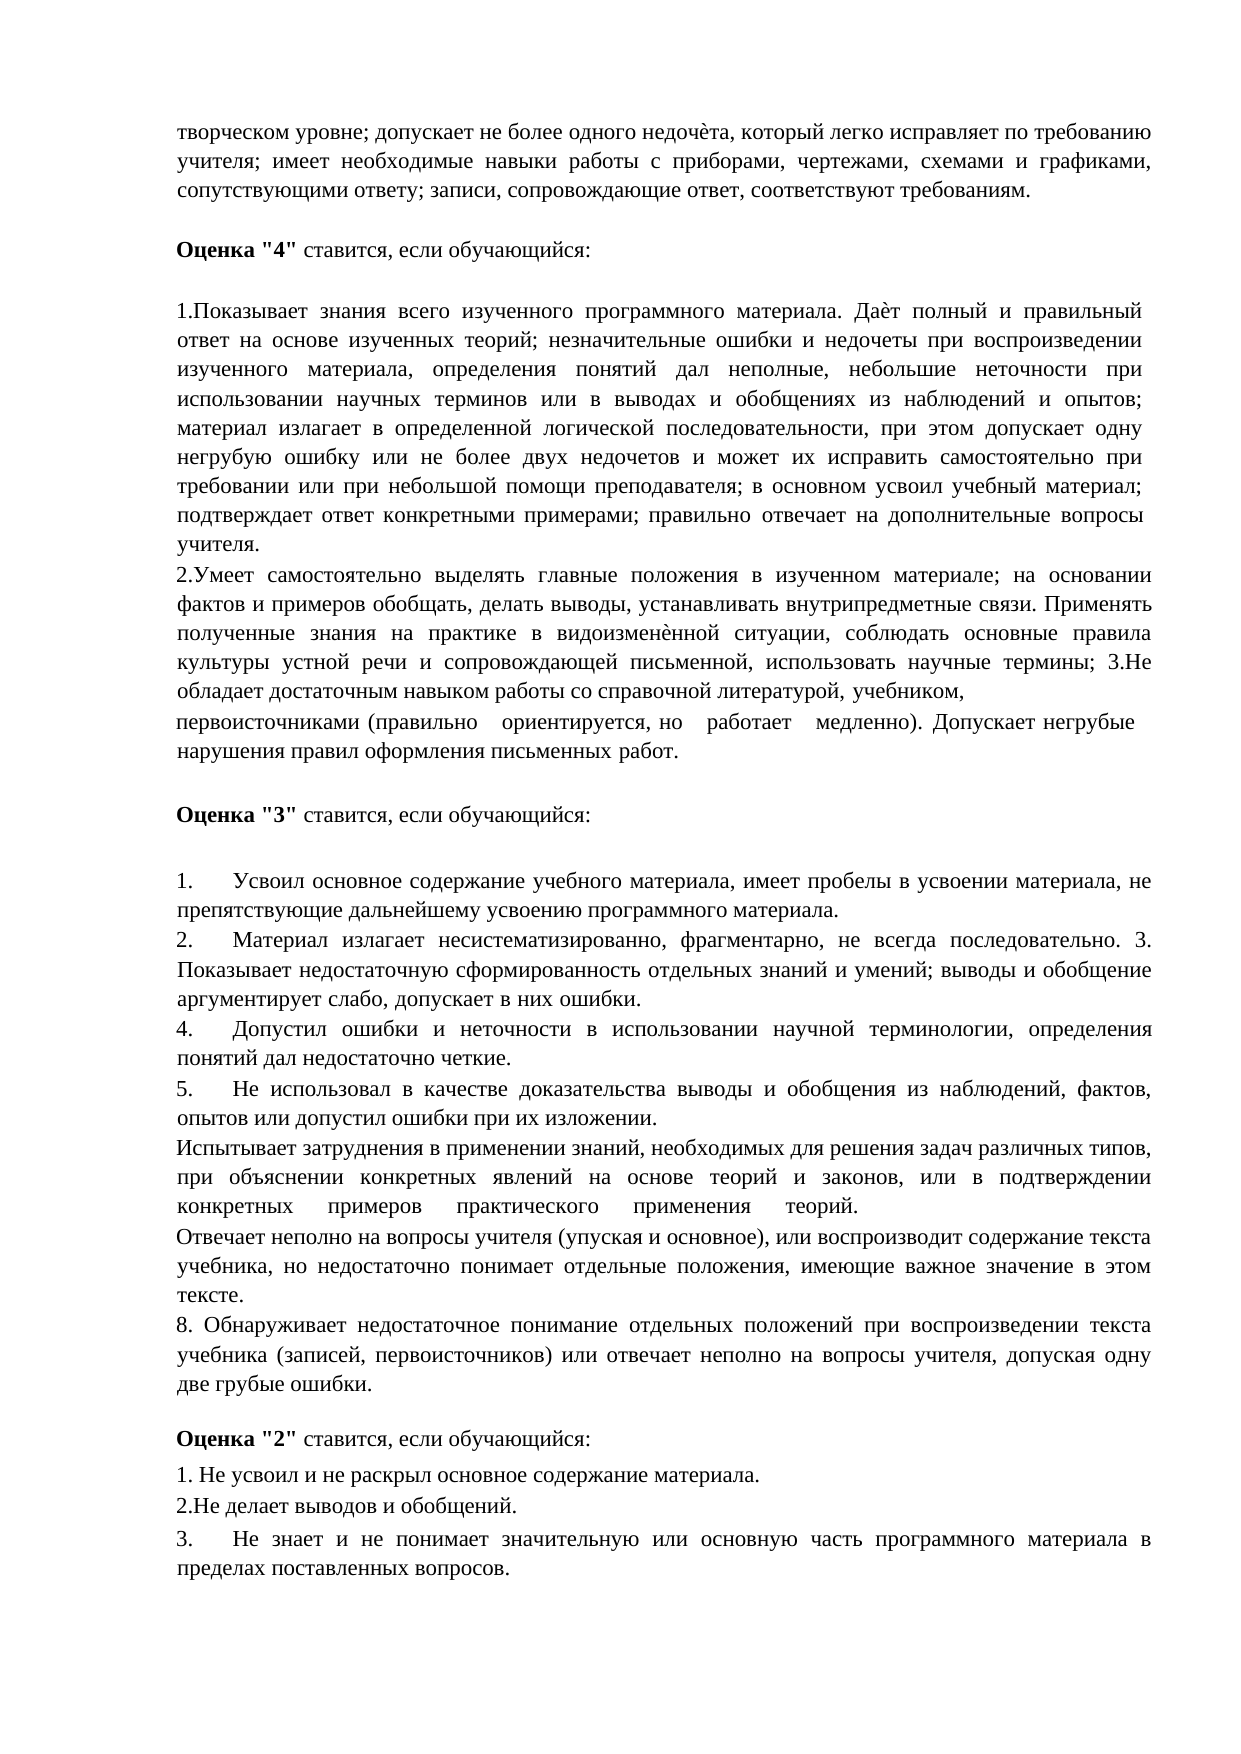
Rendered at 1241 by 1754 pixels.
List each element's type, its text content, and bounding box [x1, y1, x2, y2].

list Материал излагает несистематизированно, фрагментарно, не всегда последовательно. 3. Показывает недостаточную сформированность отдельных знаний и умений; выводы и обобщение аргументирует слабо, допускает в них ошибки. [176, 926, 1153, 1011]
text Оценка "4" ставится, если обучающийся: [176, 236, 1153, 262]
list Усвоил основное содержание учебного материала, имеет пробелы в усвоении материала, не препятствующие дальнейшему усвоению программного материала. [176, 867, 1153, 922]
text Оценка "2" ставится, если обучающийся: [176, 1425, 1153, 1452]
list Допустил ошибки и неточности в использовании научной терминологии, определения понятий дал недостаточно четкие. [176, 1015, 1153, 1071]
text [176, 118, 1153, 203]
text 2.Не делает выводов и обобщений. [176, 1492, 1153, 1518]
text первоисточниками (правильно ориентируется, но работает медленно). Допускает негрубые нарушения правил оформления письменных работ. [176, 708, 1135, 763]
text Отвечает неполно на вопросы учителя (упуская и основное), или воспроизводит содержание текста учебника, но недостаточно понимает отдельные положения, имеющие важное значение в этом тексте. [176, 1223, 1153, 1307]
text Оценка "3" ставится, если обучающийся: [176, 801, 1153, 827]
list Не использовал в качестве доказательства выводы и обобщения из наблюдений, фактов, опытов или допустил ошибки при их изложении. [176, 1075, 1153, 1130]
text 2.Умеет самостоятельно выделять главные положения в изученном материале; на основании фактов и примеров обобщать, делать выводы, устанавливать внутрипредметные связи. Применять полученные знания на практике в видоизменѐнной ситуации, соблюдать основные правила культуры устной речи и сопровождающей письменной, использовать научные термины; 3.Не обладает достаточным навыком работы со справочной литературой, учебником, [176, 561, 1153, 704]
text 1. Не усвоил и не раскрыл основное содержание материала. [176, 1462, 1153, 1488]
list Не знает и не понимает значительную или основную часть программного материала в пределах поставленных вопросов. [176, 1525, 1153, 1581]
text 8. Обнаруживает недостаточное понимание отдельных положений при воспроизведении текста учебника (записей, первоисточников) или отвечает неполно на вопросы учителя, допуская одну две грубые ошибки. [176, 1311, 1153, 1396]
text Испытывает затруднения в применении знаний, необходимых для решения задач различных типов, при объяснении конкретных явлений на основе теорий и законов, или в подтверждении конкретных примеров практического применения теорий. [176, 1134, 1153, 1219]
text 1.Показывает знания всего изученного программного материала. Даѐт полный и правильный ответ на основе изученных теорий; незначительные ошибки и недочеты при воспроизведении изученного материала, определения понятий дал неполные, небольшие неточности при использовании научных терминов или в выводах и обобщениях из наблюдений и опытов; материал излагает в определенной логической последовательности, при этом допускает одну негрубую ошибку или не более двух недочетов и может их исправить самостоятельно при требовании или при небольшой помощи преподавателя; в основном усвоил учебный материал; подтверждает ответ конкретными примерами; правильно отвечает на дополнительные вопросы учителя. [176, 297, 1144, 557]
